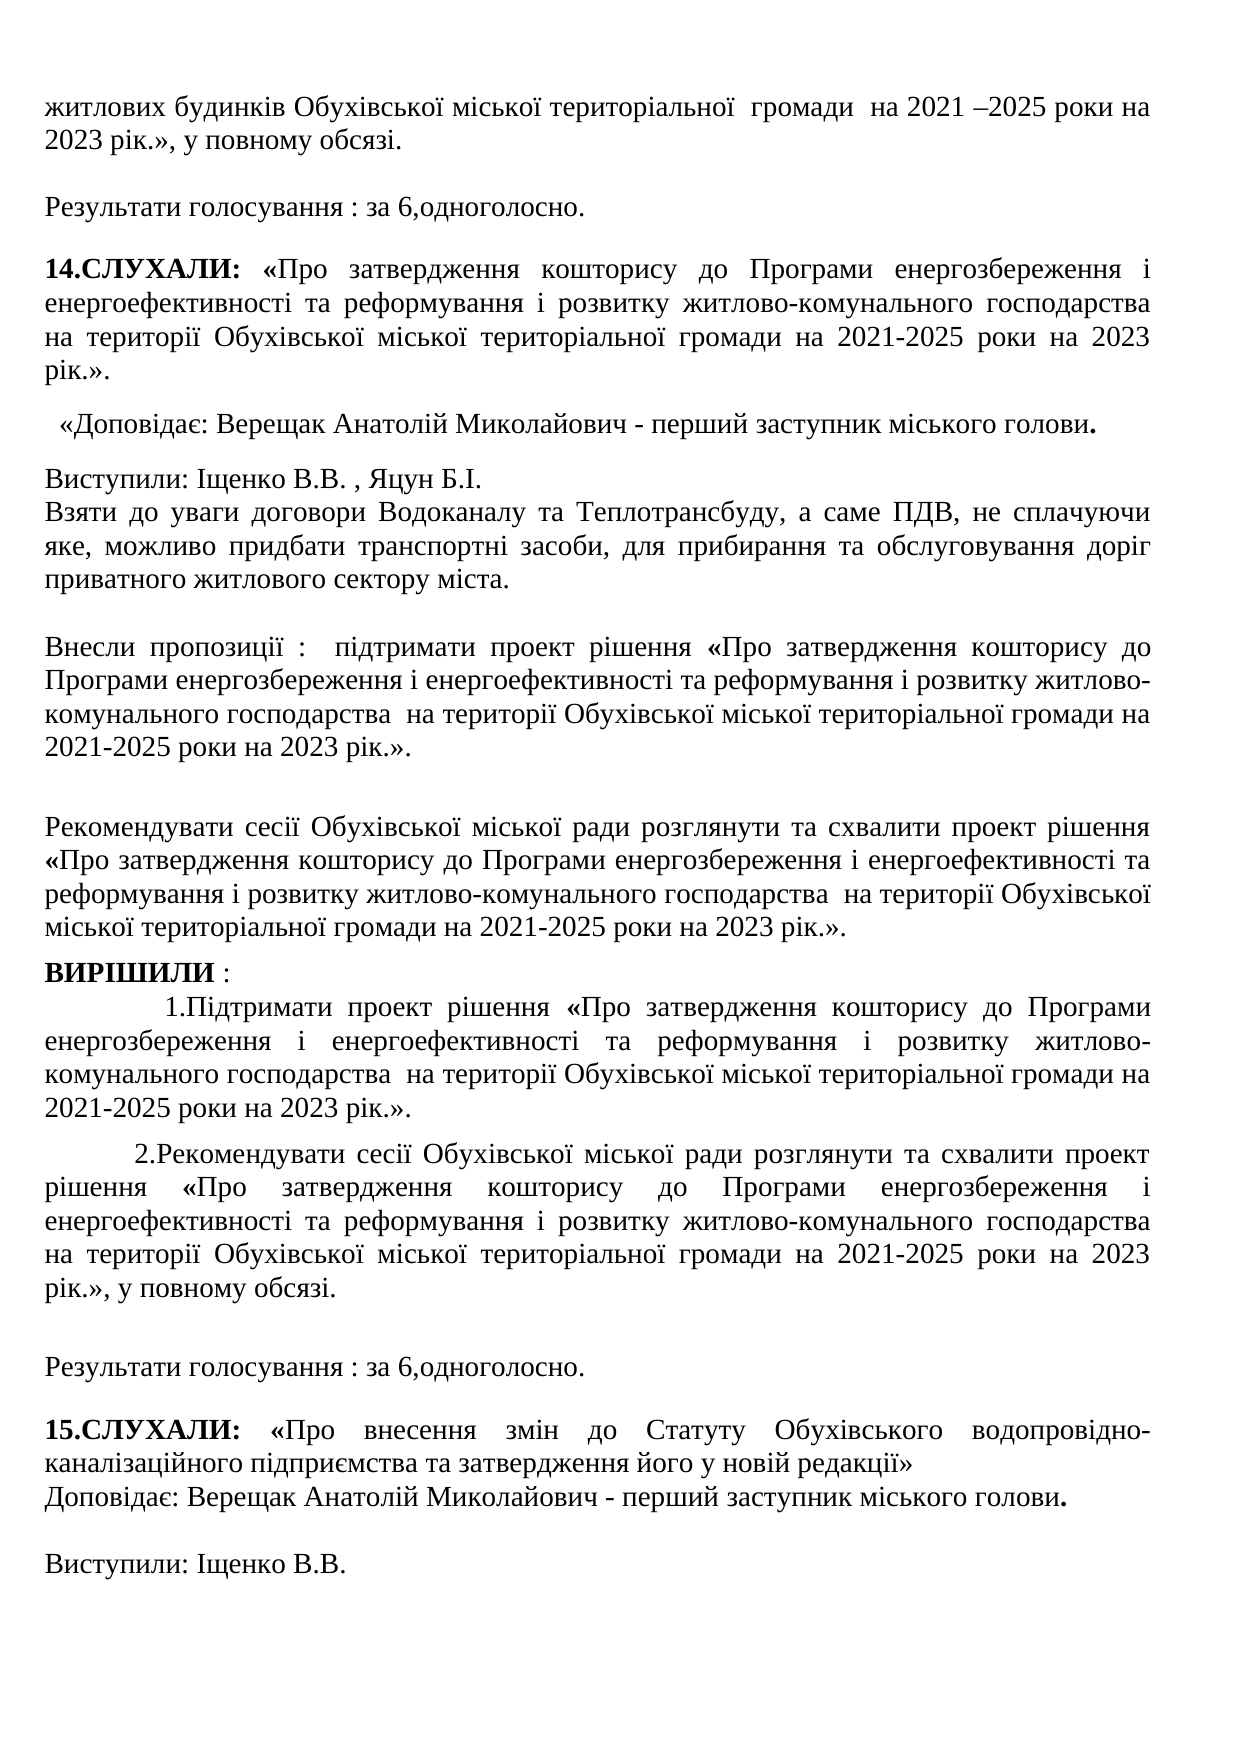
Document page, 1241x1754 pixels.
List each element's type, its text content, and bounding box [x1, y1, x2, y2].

text Результати голосування : за 6,одноголосно. [44, 189, 1152, 223]
text Виступили: Іщенко В.В. [44, 1546, 1152, 1579]
text 14.СЛУХАЛИ: «Про затвердження кошторису до Програми енергозбереження і енергоефективності та реформування і розвитку житлово-комунального господарства на території Обухівської міської територіальної громади на 2021-2025 роки на 2023 рік.». [44, 252, 1152, 386]
text Доповідає: Верещак Анатолій Миколайович - перший заступник міського голови. [44, 1479, 1152, 1512]
text «Доповідає: Верещак Анатолій Миколайович - перший заступник міського голови. [44, 407, 1152, 440]
text Внесли пропозиції : підтримати проект рішення «Про затвердження кошторису до Програми енергозбереження і енергоефективності та реформування і розвитку житлово-комунального господарства на території Обухівської міської територіальної громади на 2021-2025 роки на 2023 рік.». [44, 629, 1152, 763]
text Результати голосування : за 6,одноголосно. [44, 1349, 1152, 1383]
text Виступили: Іщенко В.В. , Яцун Б.І. [44, 461, 1152, 494]
text Взяти до уваги договори Водоканалу та Теплотрансбуду, а саме ПДВ, не сплачуючи яке, можливо придбати транспортні засоби, для прибирання та обслуговування доріг приватного житлового сектору міста. [44, 494, 1152, 595]
text 1.Підтримати проект рішення «Про затвердження кошторису до Програми енергозбереження і енергоефективності та реформування і розвитку житлово-комунального господарства на території Обухівської міської територіальної громади на 2021-2025 роки на 2023 рік.». [44, 989, 1152, 1123]
text 2.Рекомендувати сесії Обухівської міської ради розглянути та схвалити проект рішення «Про затвердження кошторису до Програми енергозбереження і енергоефективності та реформування і розвитку житлово-комунального господарства на території Обухівської міської територіальної громади на 2021-2025 роки на 2023 рік.», у повному обсязі. [44, 1136, 1152, 1303]
text 15.СЛУХАЛИ: «Про внесення змін до Статуту Обухівського водопровідно-каналізаційного підприємства та затвердження його у новій редакції» [44, 1412, 1152, 1479]
text Рекомендувати сесії Обухівської міської ради розглянути та схвалити проект рішення «Про затвердження кошторису до Програми енергозбереження і енергоефективності та реформування і розвитку житлово-комунального господарства на території Обухівської міської територіальної громади на 2021-2025 роки на 2023 рік.». [44, 809, 1152, 943]
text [44, 89, 1152, 156]
text ВИРІШИЛИ : [44, 956, 1152, 989]
